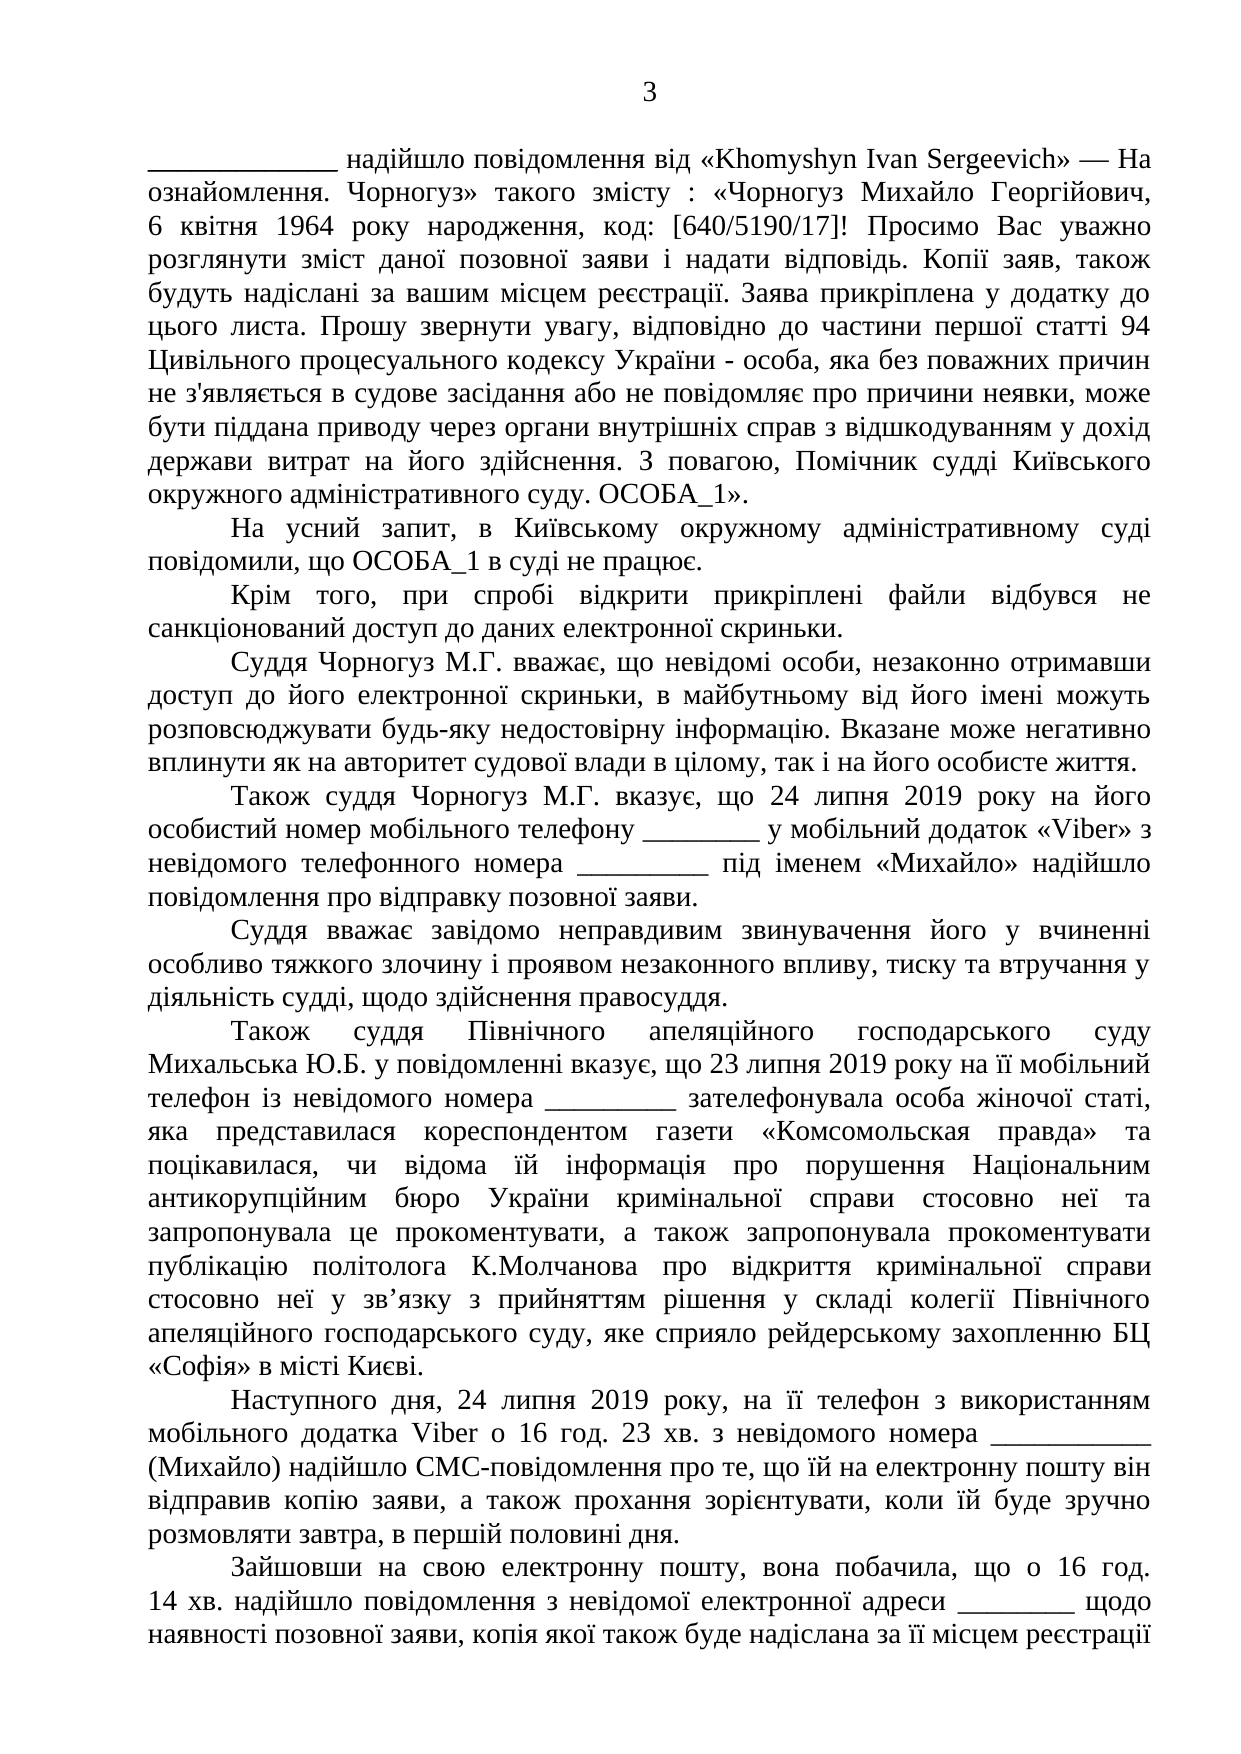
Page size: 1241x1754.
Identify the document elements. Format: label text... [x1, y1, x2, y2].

text Крім того, при спробі відкрити прикріплені файли відбувся не санкціонований доступ до даних електронної скриньки. [148, 577, 1152, 644]
text Наступного дня, 24 липня 2019 року, на її телефон з використанням мобільного додатка Viber о 16 год. 23 хв. з невідомого номера ___________ (Михайло) надійшло CMC-повідомлення про те, що їй на електронну пошту він відправив копію заяви, а також прохання зорієнтувати, коли їй буде зручно розмовляти завтра, в першій половині дня. [148, 1382, 1152, 1549]
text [148, 141, 1152, 510]
text Суддя Чорногуз М.Г. вважає, що невідомі особи, незаконно отримавши доступ до його електронної скриньки, в майбутньому від його імені можуть розповсюджувати будь-яку недостовірну інформацію. Вказане може негативно вплинути як на авторитет судової влади в цілому, так і на його особисте життя. [148, 644, 1152, 778]
text Суддя вважає завідомо неправдивим звинувачення його у вчиненні особливо тяжкого злочину і проявом незаконного впливу, тиску та втручання у діяльність судді, щодо здійснення правосуддя. [148, 912, 1152, 1013]
text На усний запит, в Київському окружному адміністративному суді повідомили, що ОСОБА_1 в суді не працює. [148, 510, 1152, 577]
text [148, 1549, 1152, 1650]
text Також суддя Північного апеляційного господарського суду Михальська Ю.Б. у повідомленні вказує, що 23 липня 2019 року на її мобільний телефон із невідомого номера _________ зателефонувала особа жіночої статі, яка представилася кореспондентом газети «Комсомольская правда» та поцікавилася, чи відома їй інформація про порушення Національним антикорупційним бюро України кримінальної справи стосовно неї та запропонувала це прокоментувати, а також запропонувала прокоментувати публікацію політолога К.Молчанова про відкриття кримінальної справи стосовно неї у зв’язку з прийняттям рішення у складі колегії Північного апеляційного господарського суду, яке сприяло рейдерському захопленню БЦ «Софія» в місті Києві. [148, 1013, 1152, 1382]
text Також суддя Чорногуз М.Г. вказує, що 24 липня 2019 року на його особистий номер мобільного телефону ________ у мобільний додаток «Viber» з невідомого телефонного номера _________ під іменем «Михайло» надійшло повідомлення про відправку позовної заяви. [148, 778, 1152, 912]
